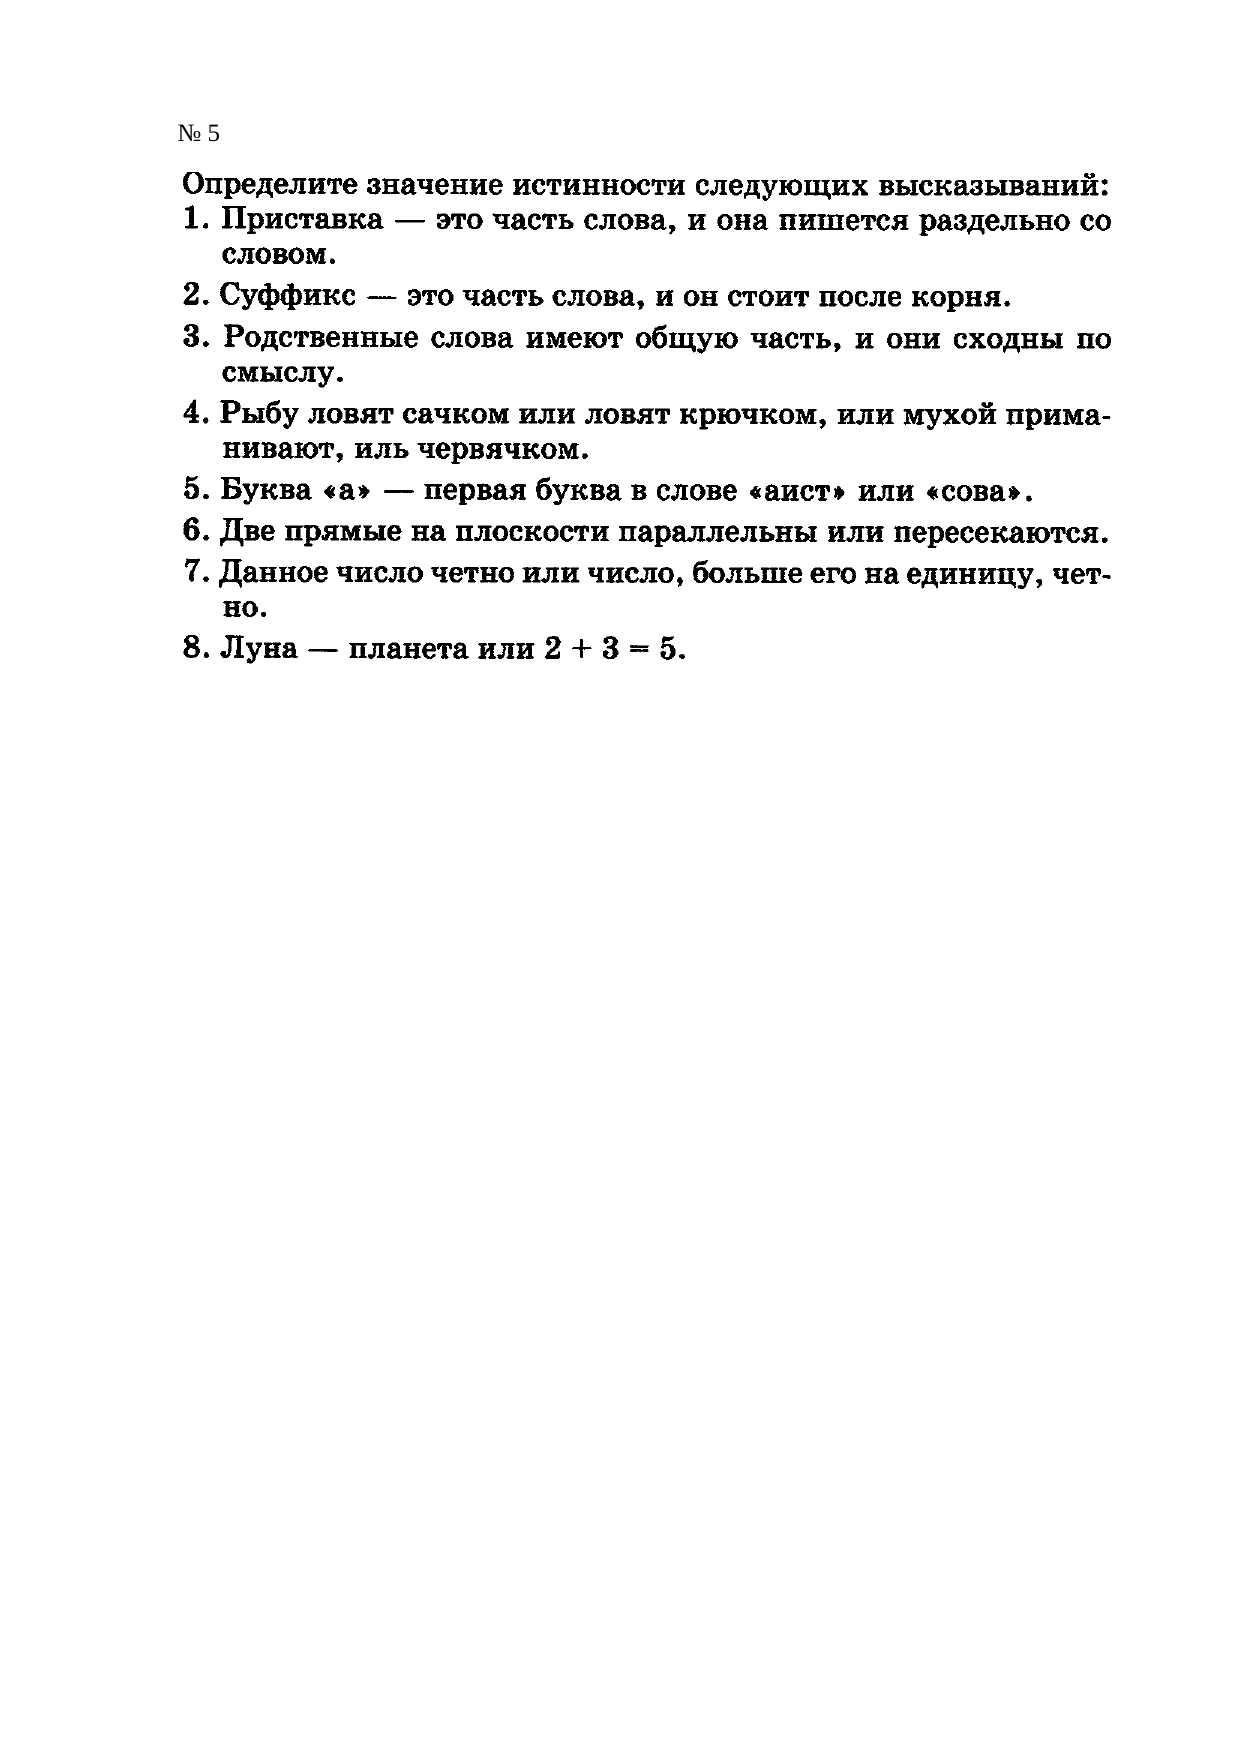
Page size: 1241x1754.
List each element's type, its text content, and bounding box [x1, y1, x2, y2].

text № 5 [177, 118, 1152, 147]
